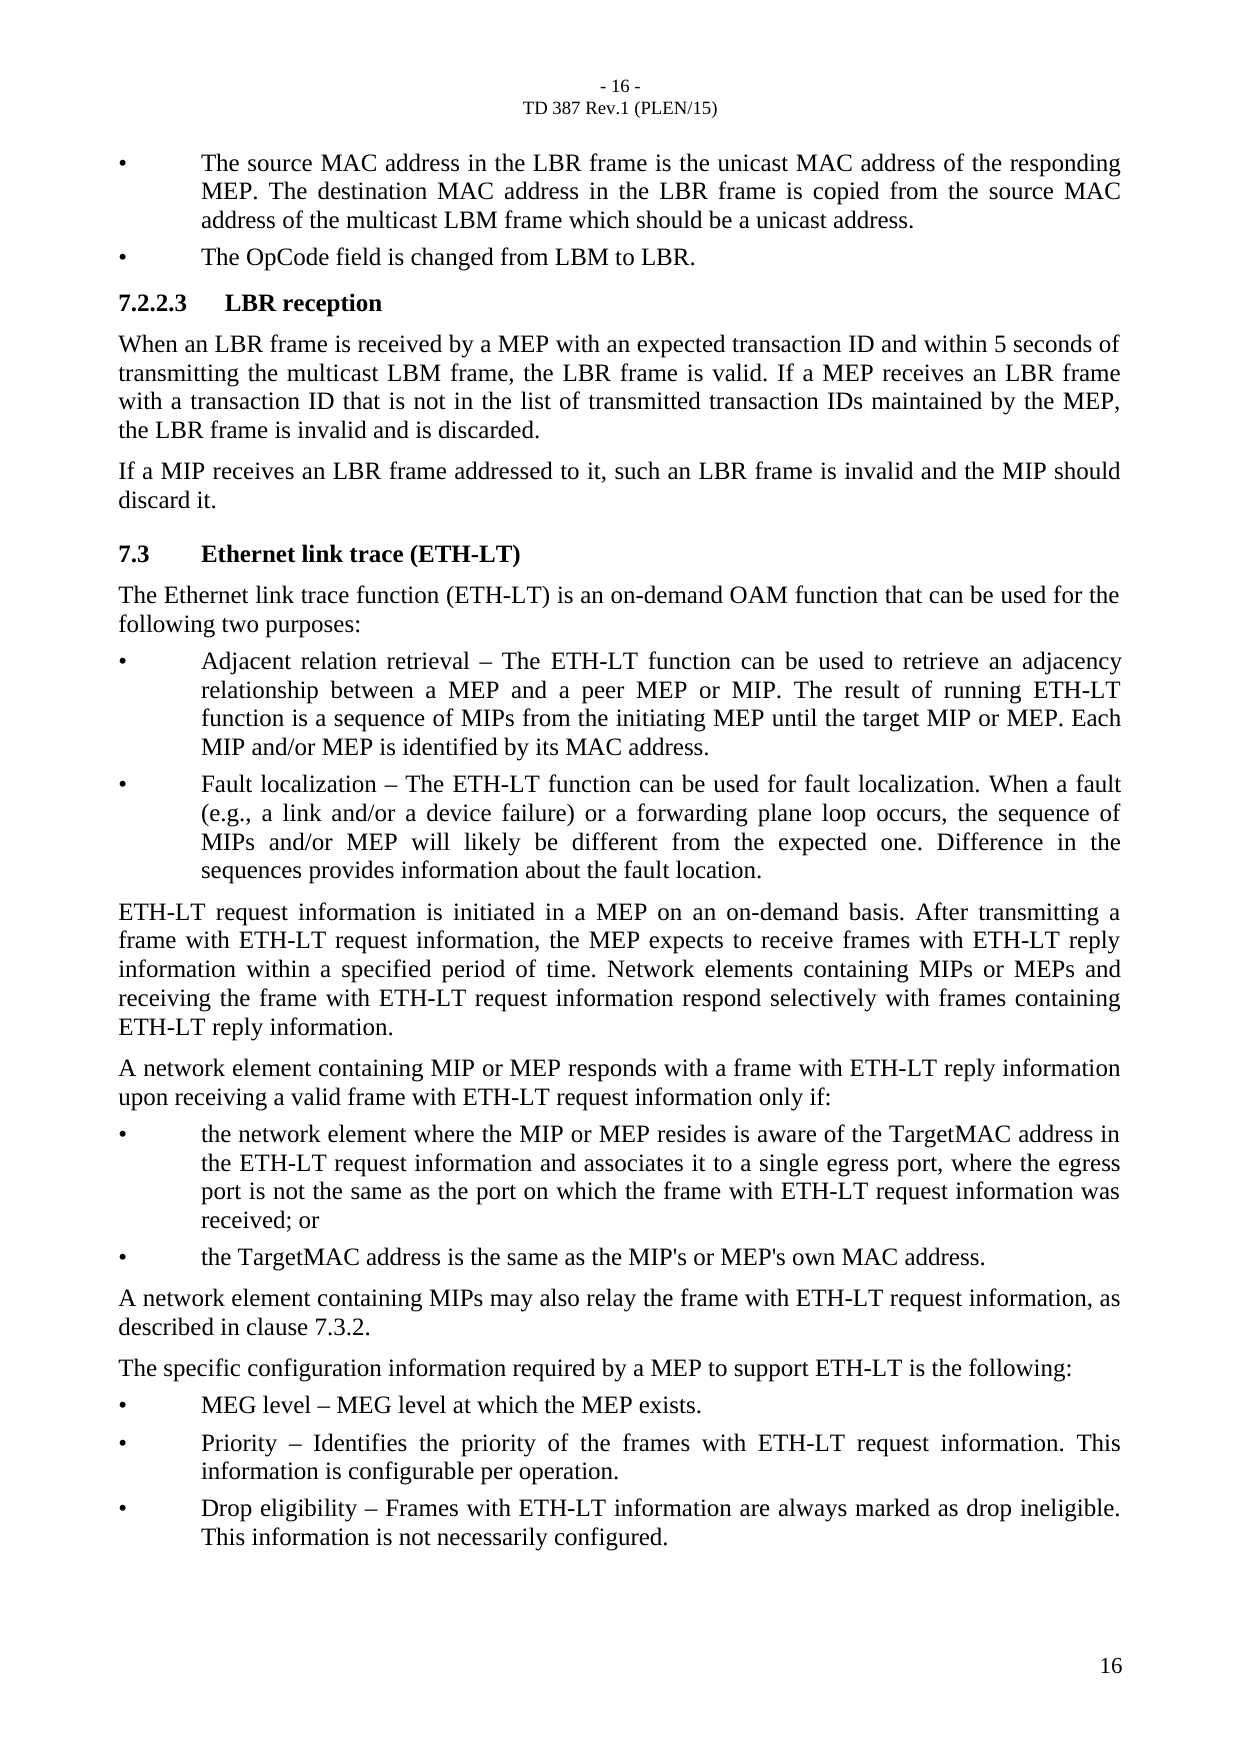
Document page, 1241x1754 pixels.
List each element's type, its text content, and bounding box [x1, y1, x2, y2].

text A network element containing MIPs may also relay the frame with ETH-LT request information, as described in clause 7.3.2. [118, 1283, 1122, 1341]
text The Ethernet link trace function (ETH-LT) is an on-demand OAM function that can be used for the following two purposes: [118, 580, 1122, 638]
text • the network element where the MIP or MEP resides is aware of the TargetMAC address in the ETH-LT request information and associates it to a single egress port, where the egress port is not the same as the port on which the frame with ETH-LT request information was received; or [118, 1119, 1122, 1234]
text • Drop eligibility – Frames with ETH-LT information are always marked as drop ineligible. This information is not necessarily configured. [118, 1493, 1122, 1551]
text If a MIP receives an LBR frame addressed to it, such an LBR frame is invalid and the MIP should discard it. [118, 456, 1122, 514]
text • The source MAC address in the LBR frame is the unicast MAC address of the responding MEP. The destination MAC address in the LBR frame is copied from the source MAC address of the multicast LBM frame which should be a unicast address. [118, 148, 1122, 234]
subtitle 7.3 Ethernet link trace (ETH-LT) [118, 539, 1122, 568]
text A network element containing MIP or MEP responds with a frame with ETH-LT reply information upon receiving a valid frame with ETH-LT request information only if: [118, 1053, 1122, 1111]
text • Fault localization – The ETH-LT function can be used for fault localization. When a fault (e.g., a link and/or a device failure) or a forwarding plane loop occurs, the sequence of MIPs and/or MEP will likely be different from the expected one. Difference in the sequences provides information about the fault location. [118, 769, 1122, 884]
text The specific configuration information required by a MEP to support ETH-LT is the following: [118, 1353, 1122, 1382]
text When an LBR frame is received by a MEP with an expected transaction ID and within 5 seconds of transmitting the multicast LBM frame, the LBR frame is valid. If a MEP receives an LBR frame with a transaction ID that is not in the list of transmitted transaction IDs maintained by the MEP, the LBR frame is invalid and is discarded. [118, 329, 1122, 444]
text • the TargetMAC address is the same as the MIP's or MEP's own MAC address. [118, 1242, 1122, 1271]
text • Priority – Identifies the priority of the frames with ETH-LT request information. This information is configurable per operation. [118, 1428, 1122, 1485]
text • Adjacent relation retrieval – The ETH-LT function can be used to retrieve an adjacency relationship between a MEP and a peer MEP or MIP. The result of running ETH-LT function is a sequence of MIPs from the initiating MEP until the target MIP or MEP. Each MIP and/or MEP is identified by its MAC address. [118, 646, 1122, 761]
text • The OpCode field is changed from LBM to LBR. [118, 242, 1122, 271]
text • MEG level – MEG level at which the MEP exists. [118, 1391, 1122, 1419]
text ETH-LT request information is initiated in a MEP on an on-demand basis. After transmitting a frame with ETH-LT request information, the MEP expects to receive frames with ETH-LT reply information within a specified period of time. Network elements containing MIPs or MEPs and receiving the frame with ETH-LT request information respond selectively with frames containing ETH-LT reply information. [118, 897, 1122, 1041]
subtitle 7.2.2.3 LBR reception [118, 288, 1122, 316]
